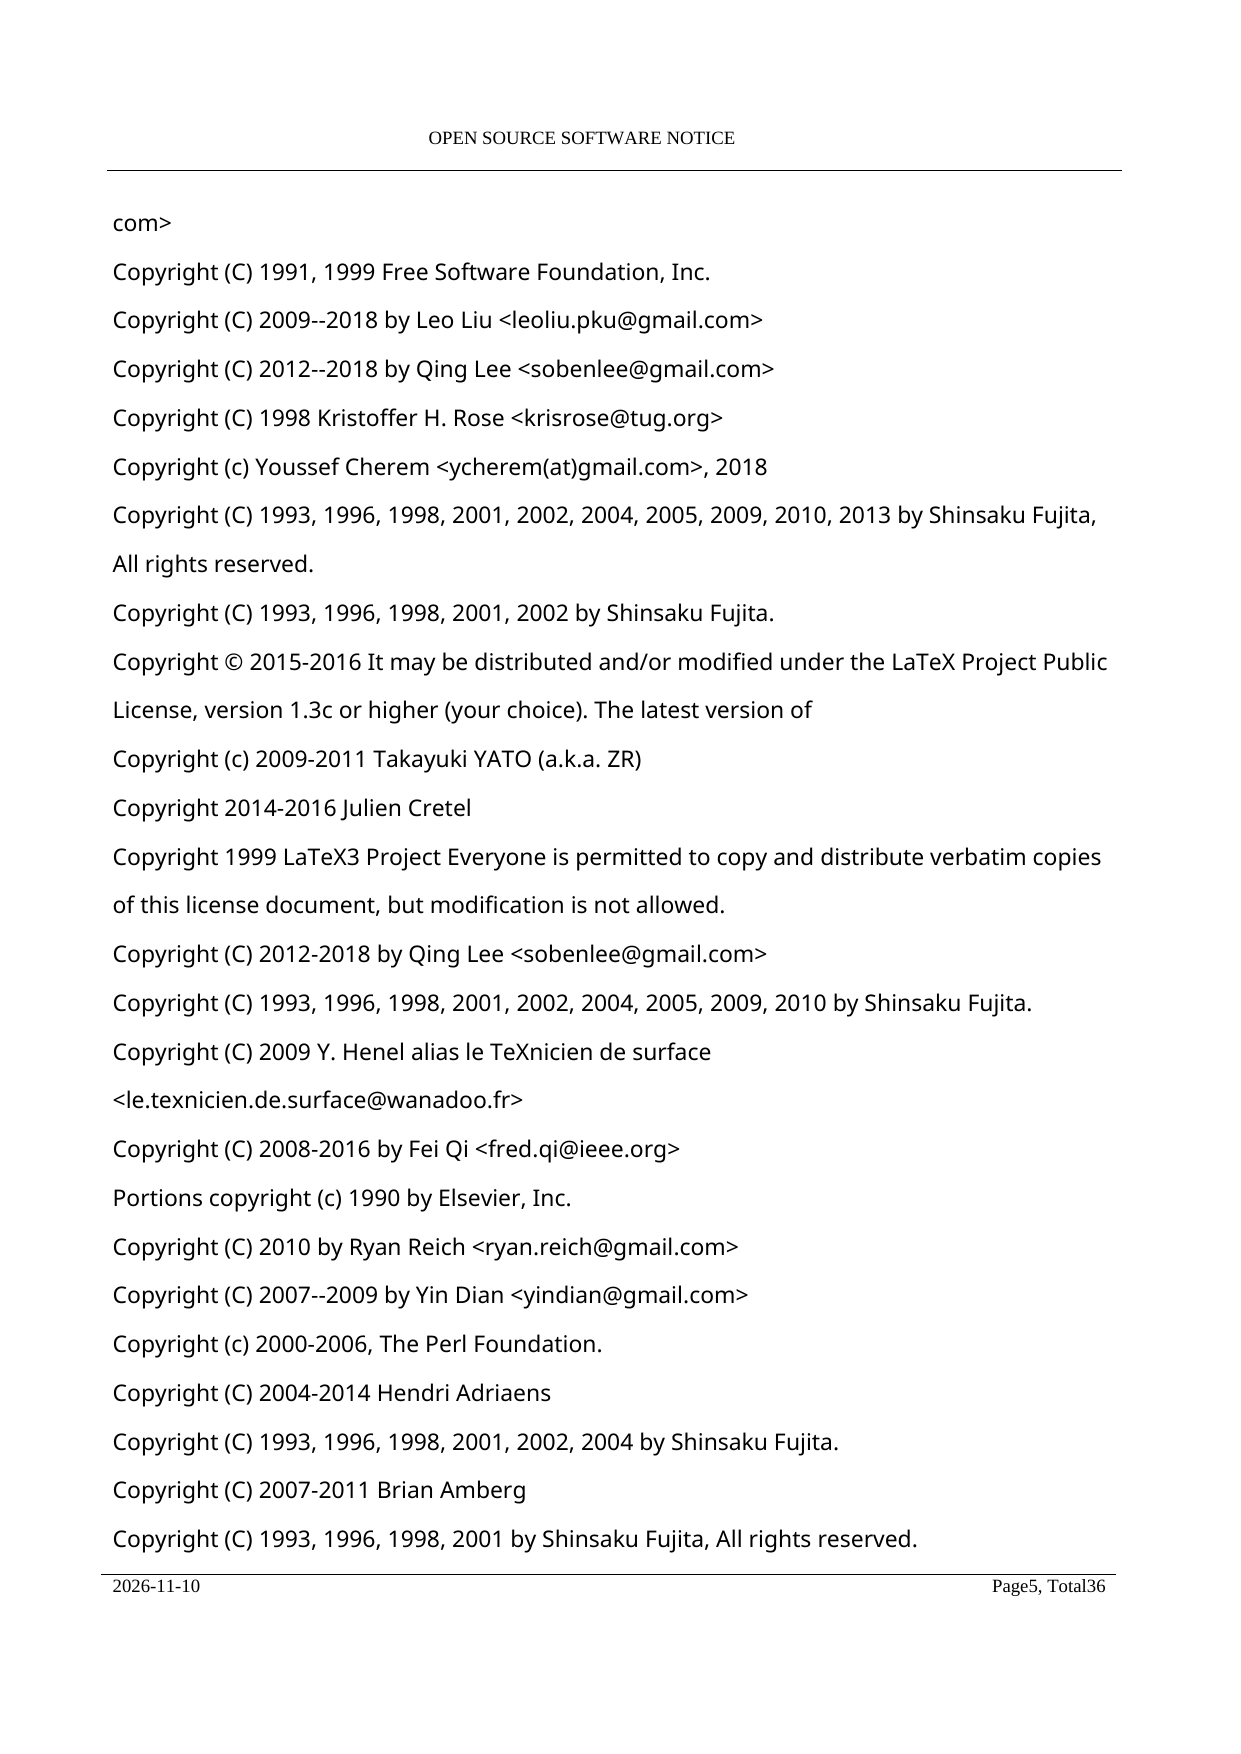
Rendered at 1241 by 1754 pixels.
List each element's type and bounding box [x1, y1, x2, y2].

text [112, 206, 1128, 1555]
